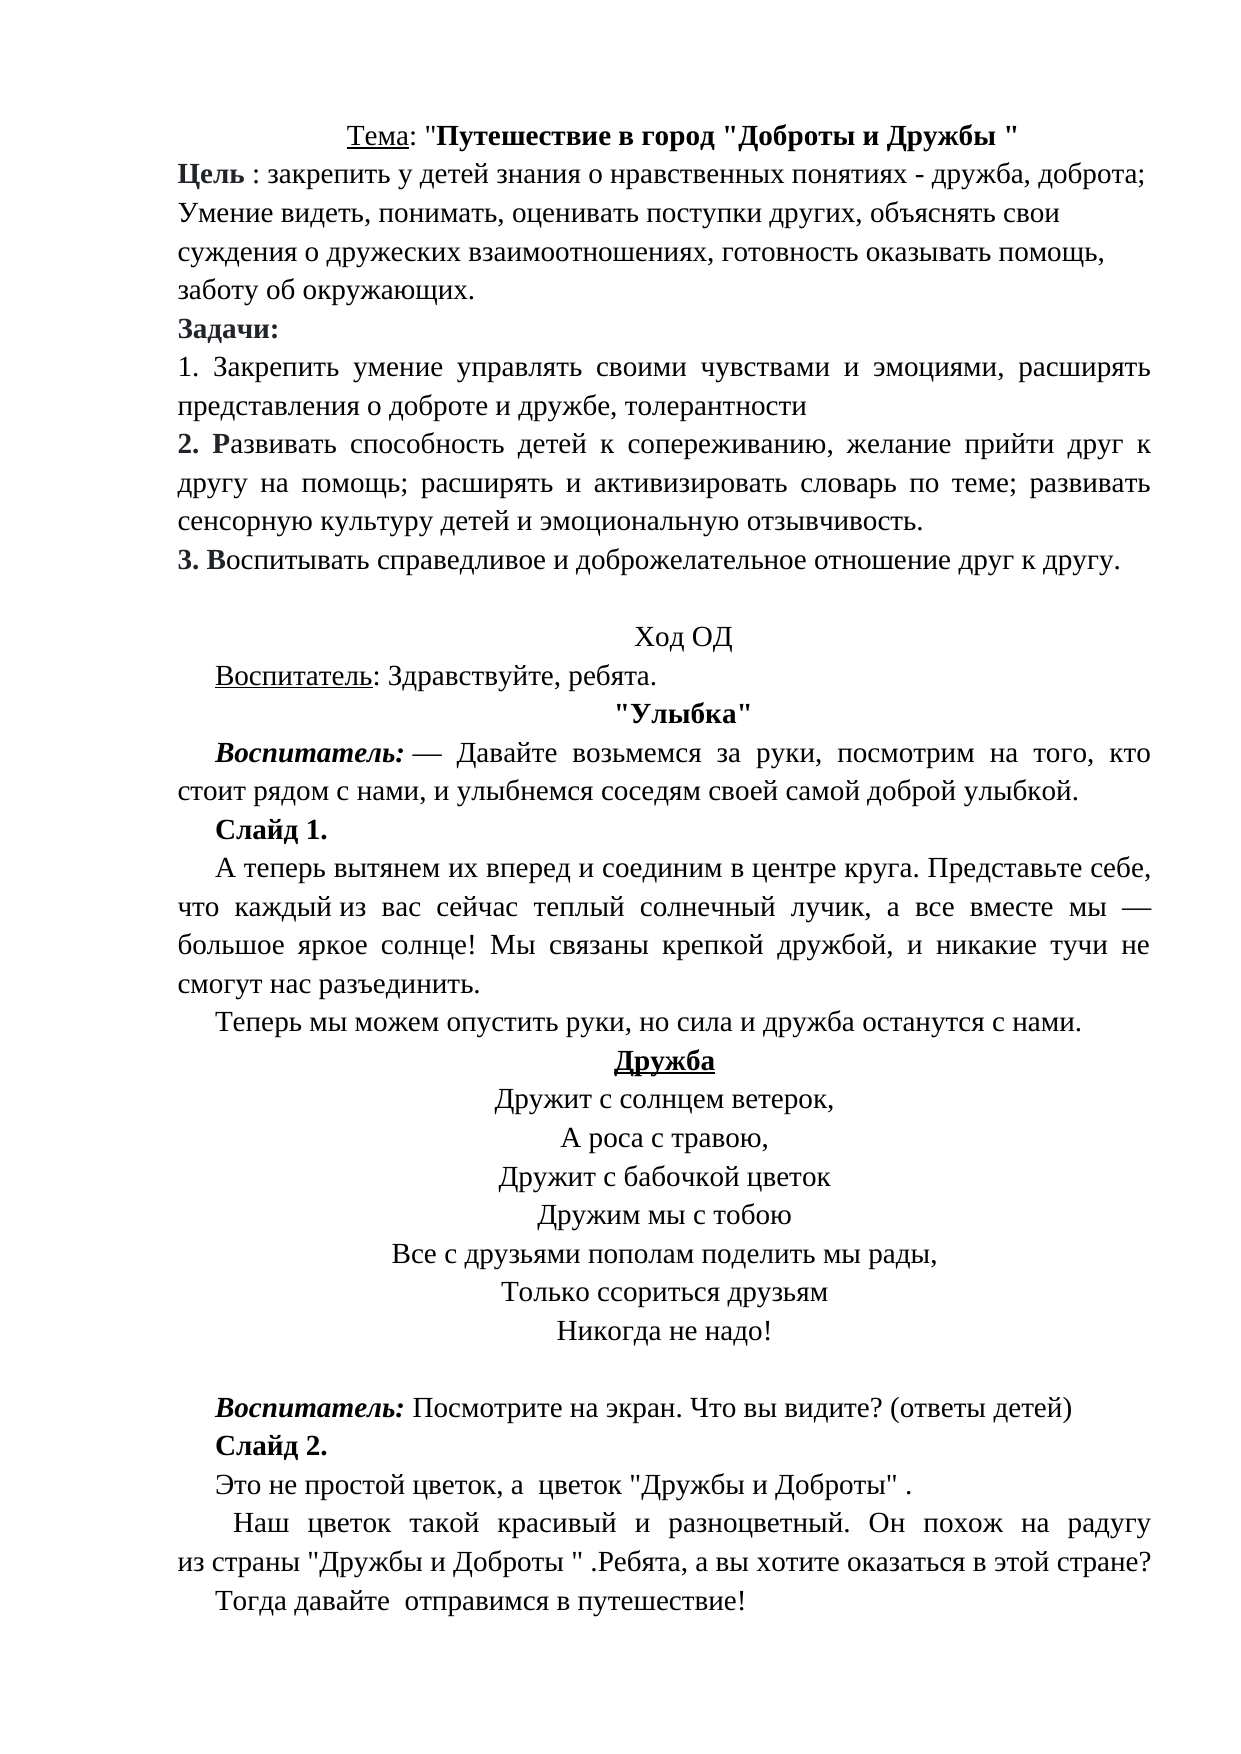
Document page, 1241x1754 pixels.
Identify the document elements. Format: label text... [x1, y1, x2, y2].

text Воспитатель: Посмотрите на экран. Что вы видите? (ответы детей) [177, 1390, 1152, 1423]
text Умение видеть, понимать, оценивать поступки других, объяснять свои суждения о дружеских взаимоотношениях, готовность оказывать помощь, заботу об окружающих. [177, 195, 1152, 306]
text Дружим мы с тобою [177, 1197, 1152, 1231]
text Дружит с бабочкой цветок [177, 1159, 1152, 1192]
text Задачи: [177, 311, 1152, 344]
text 1. Закрепить умение управлять своими чувствами и эмоциями, расширять представления о доброте и дружбе, толерантности [177, 349, 1152, 421]
text Ход ОД [177, 619, 1152, 653]
text Слайд 2. [177, 1428, 1152, 1462]
text А роса с травою, [177, 1120, 1152, 1154]
text Тогда давайте отправимся в путешествие! [177, 1583, 1152, 1616]
text Теперь мы можем опустить руки, но сила и дружба останутся с нами. [177, 1004, 1152, 1038]
text Только ссориться друзьям [177, 1274, 1152, 1308]
text Все с друзьями пополам поделить мы рады, [177, 1236, 1152, 1269]
text 2. Развивать способность детей к сопереживанию, желание прийти друг к другу на помощь; расширять и активизировать словарь по теме; развивать сенсорную культуру детей и эмоциональную отзывчивость. [177, 426, 1152, 537]
text 3. Воспитывать справедливое и доброжелательное отношение друг к другу. [177, 542, 1152, 576]
text Тема: "Путешествие в город "Доброты и Дружбы " [177, 118, 1152, 152]
text Дружба [177, 1043, 1152, 1077]
text Дружит с солнцем ветерок, [177, 1082, 1152, 1115]
text Цель : закрепить у детей знания о нравственных понятиях - дружба, доброта; [177, 157, 1152, 190]
text "Улыбка" [177, 696, 1152, 730]
text А теперь вытянем их вперед и соединим в центре круга. Представьте себе, что каждый из вас сейчас теплый солнечный лучик, а все вместе мы — большое яркое солнце! Мы связаны крепкой дружбой, и никакие тучи не смогут нас разъединить. [177, 850, 1152, 999]
text Воспитатель: Здравствуйте, ребята. [177, 658, 1152, 691]
text Никогда не надо! [177, 1313, 1152, 1346]
text Наш цветок такой красивый и разноцветный. Он похож на радугу из страны "Дружбы и Доброты " .Ребята, а вы хотите оказаться в этой стране? [177, 1506, 1152, 1578]
text Слайд 1. [177, 812, 1152, 845]
text Это не простой цветок, а цветок "Дружбы и Доброты" . [177, 1467, 1152, 1501]
text Воспитатель: — Давайте возьмемся за руки, посмотрим на того, кто стоит рядом с нами, и улыбнемся соседям своей самой доброй улыбкой. [177, 735, 1152, 807]
